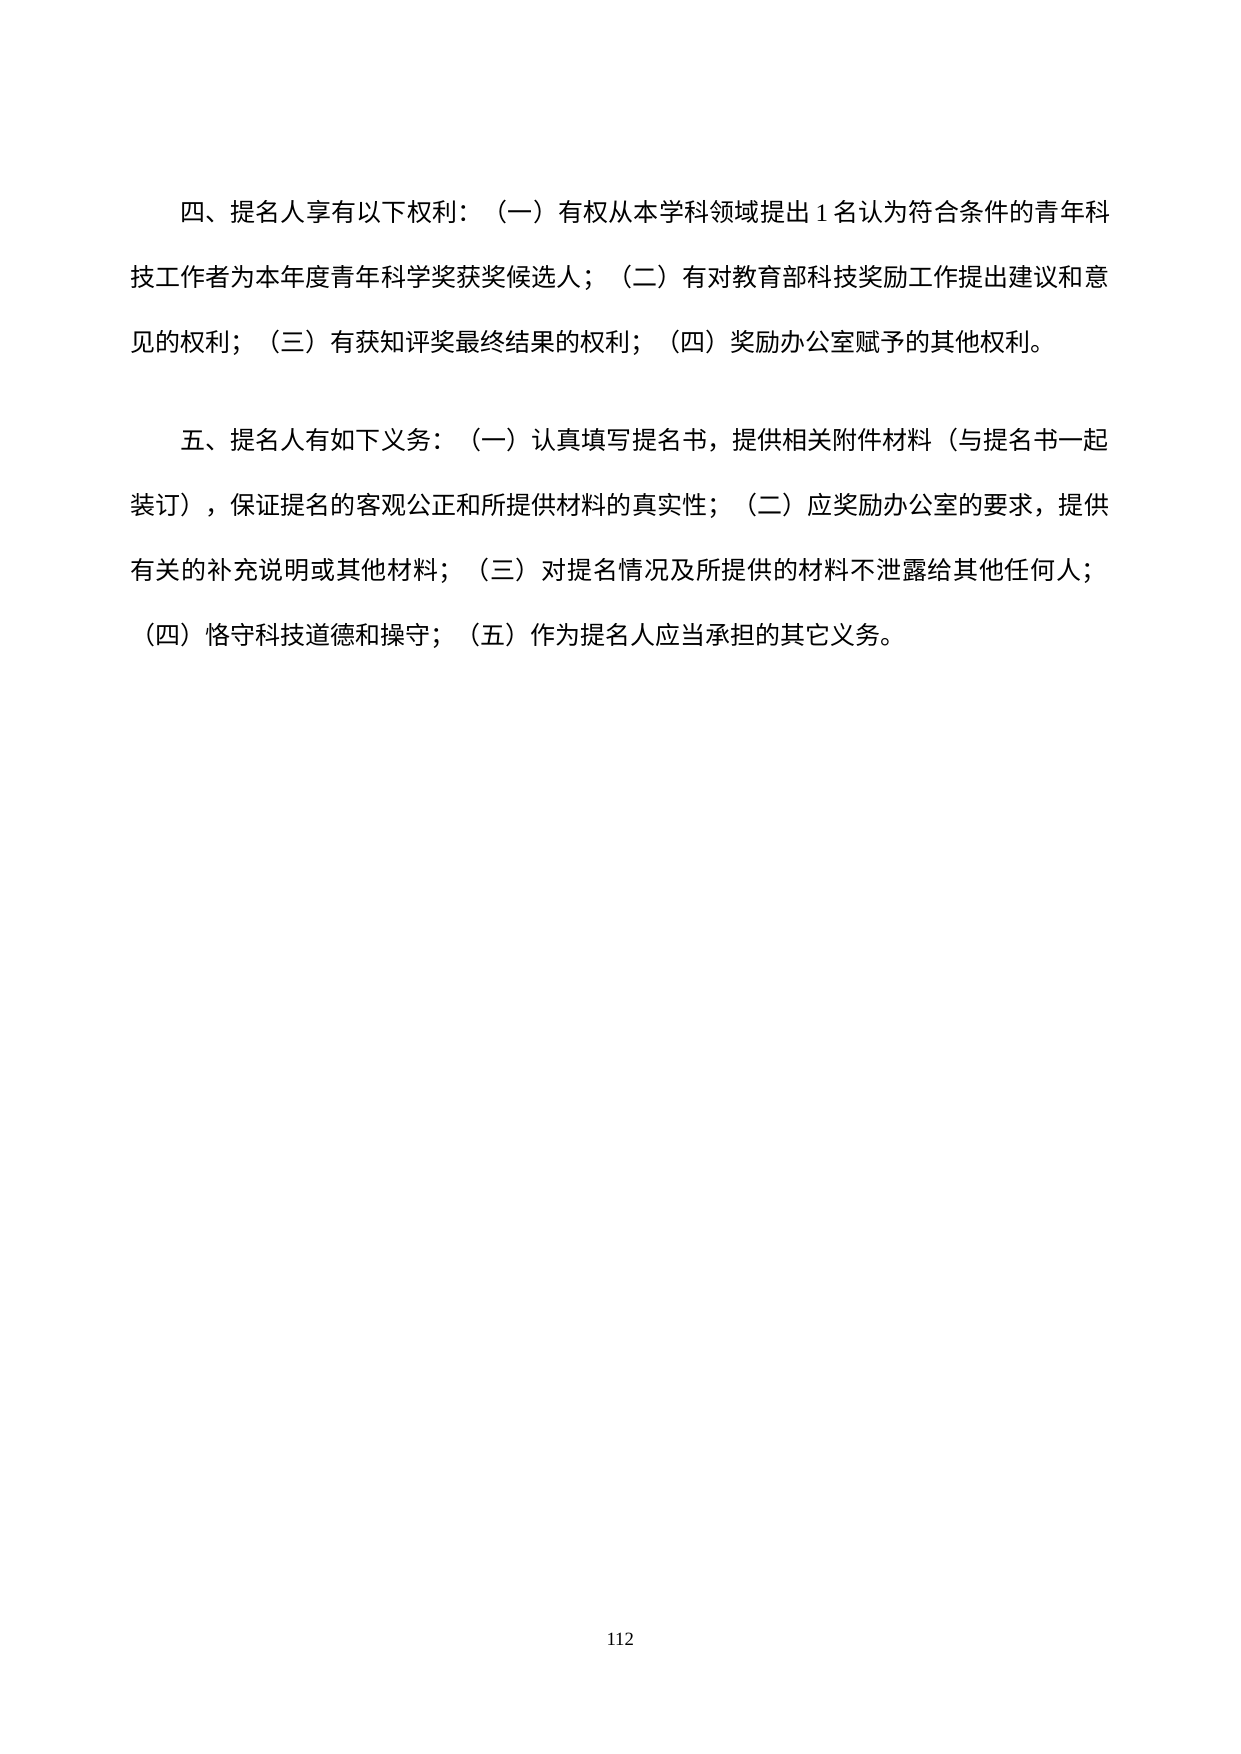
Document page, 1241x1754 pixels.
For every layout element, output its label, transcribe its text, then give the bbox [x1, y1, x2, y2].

text 五、提名人有如下义务：（一）认真填写提名书，提供相关附件材料（与提名书一起装订），保证提名的客观公正和所提供材料的真实性；（二）应奖励办公室的要求，提供有关的补充说明或其他材料；（三）对提名情况及所提供的材料不泄露给其他任何人；（四）恪守科技道德和操守；（五）作为提名人应当承担的其它义务。 [130, 406, 1110, 666]
text 四、提名人享有以下权利：（一）有权从本学科领域提出1名认为符合条件的青年科技工作者为本年度青年科学奖获奖候选人；（二）有对教育部科技奖励工作提出建议和意见的权利；（三）有获知评奖最终结果的权利；（四）奖励办公室赋予的其他权利。 [130, 178, 1110, 373]
